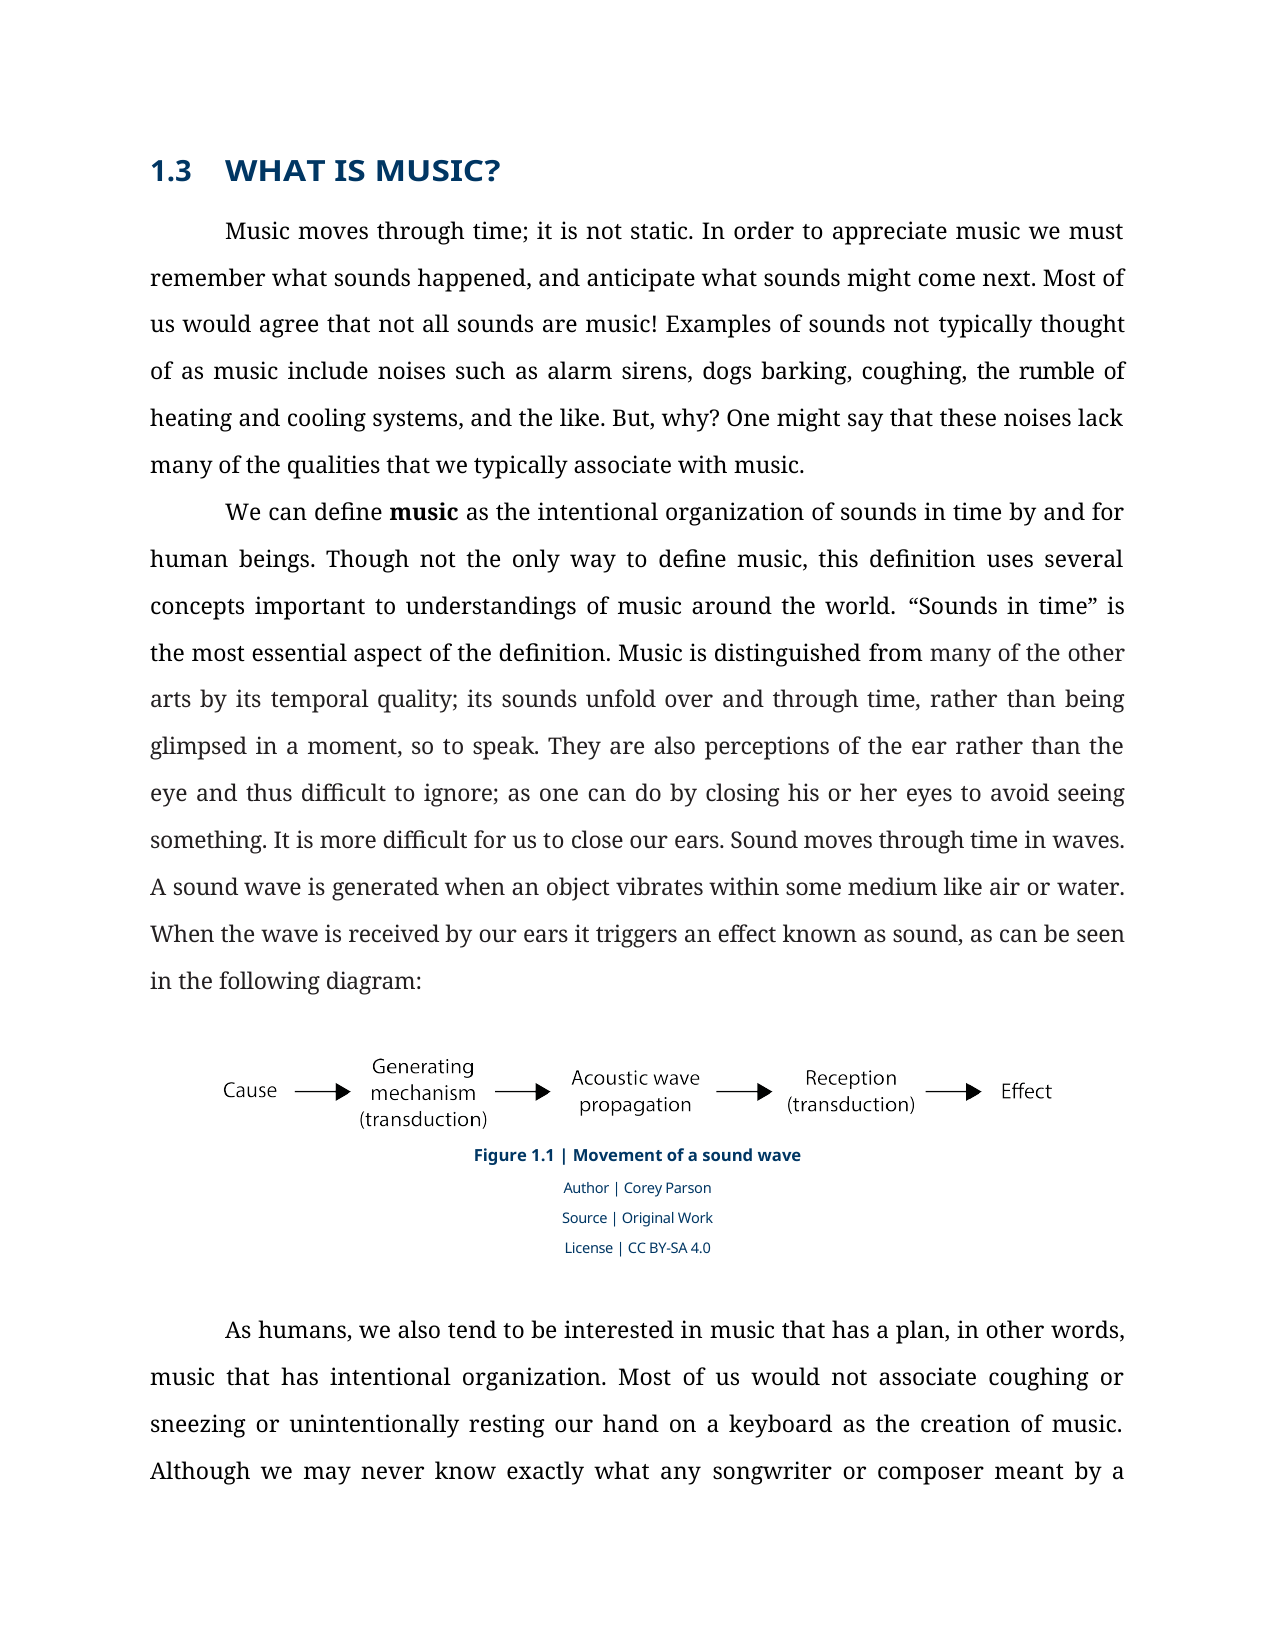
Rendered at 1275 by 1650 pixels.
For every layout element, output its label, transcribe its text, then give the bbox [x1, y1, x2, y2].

text Figure 1.1 | Movement of a sound wave [150, 1144, 1125, 1167]
text Music moves through time; it is not static. In order to appreciate music we must remember what sounds happened, and anticipate what sounds might come next. Most of us would agree that not all sounds are music! Examples of sounds not typically thought of as music include noises such as alarm sirens, dogs barking, coughing, the rumble of heating and cooling systems, and the like. But, why? One might say that these noises lack many of the qualities that we typically associate with music. [150, 215, 1125, 480]
text Author | Corey Parson [150, 1178, 1125, 1198]
subtitle WHAT IS MUSIC? [150, 150, 1125, 190]
picture [223, 1058, 1052, 1129]
text Source | Original Work [150, 1208, 1125, 1228]
text License | CC BY-SA 4.0 [150, 1238, 1125, 1258]
text We can define music as the intentional organization of sounds in time by and for human beings. Though not the only way to define music, this definition uses several concepts important to understandings of music around the world. “Sounds in time” is the most essential aspect of the definition. Music is distinguished from many of the other arts by its temporal quality; its sounds unfold over and through time, rather than being glimpsed in a moment, so to speak. They are also perceptions of the ear rather than the eye and thus difficult to ignore; as one can do by closing his or her eyes to avoid seeing something. It is more difficult for us to close our ears. Sound moves through time in waves. A sound wave is generated when an object vibrates within some medium like air or water. When the wave is received by our ears it triggers an effect known as sound, as can be seen in the following diagram: [150, 496, 1125, 996]
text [150, 1314, 1125, 1486]
